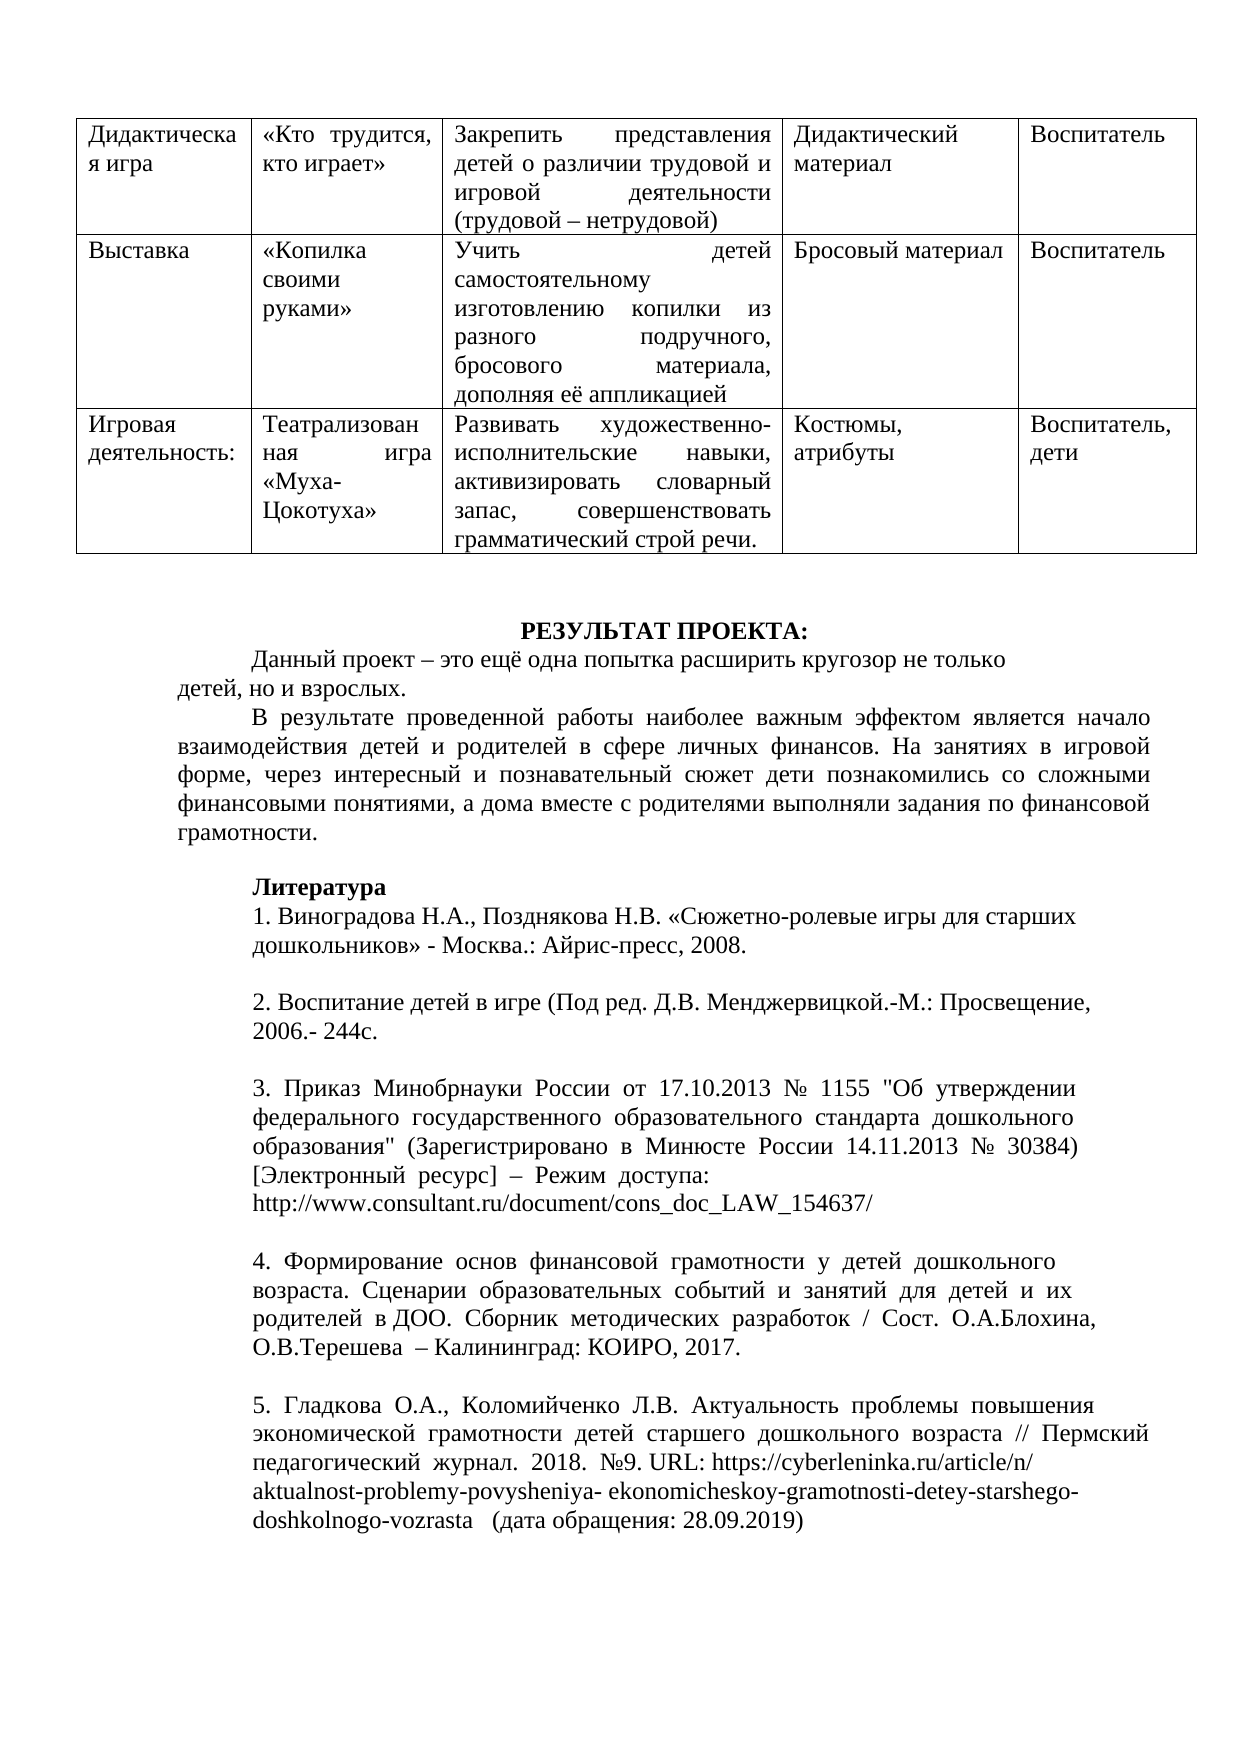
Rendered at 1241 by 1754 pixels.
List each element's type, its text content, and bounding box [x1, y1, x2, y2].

table_cell Костюмы, атрибуты [783, 409, 1018, 552]
table_cell Закрепить представления детей о различии трудовой и игровой деятельности (трудовой – нетрудовой) [718, 119, 782, 234]
list 1. Виноградова Н.А., Позднякова Н.В. «Сюжетно-ролевые игры для старших дошкольников» - Москва.: Айрис-пресс, 2008. [252, 901, 1152, 958]
table_cell Дидактическая игра [77, 119, 251, 234]
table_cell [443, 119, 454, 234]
table_cell Воспитатель [1019, 119, 1196, 234]
table_cell Игровая деятельность: [77, 409, 251, 552]
table_cell Воспитатель, дети [1019, 409, 1196, 552]
table_cell Бросовый материал [783, 235, 1018, 408]
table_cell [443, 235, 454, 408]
table_cell Дидактический материал [783, 119, 1018, 234]
list 5. Гладкова О.А., Коломийченко Л.В. Актуальность проблемы повышения экономической грамотности детей старшего дошкольного возраста // Пермский педагогический журнал. 2018. №9. URL: https://cyberleninka.ru/article/n/ aktualnost-problemy-povysheniya- ekonomicheskoy-gramotnosti-detey-starshego-doshkolnogo-vozrasta (дата обращения: 28.09.2019) [252, 1390, 1152, 1533]
table_cell Воспитатель [1019, 235, 1196, 408]
text РЕЗУЛЬТАТ ПРОЕКТА: [177, 616, 1152, 644]
table_cell «Копилка своими руками» [252, 235, 442, 408]
text детей, но и взрослых. [177, 673, 1152, 702]
text Данный проект – это ещё одна попытка расширить кругозор не только [177, 644, 1152, 673]
text В результате проведенной работы наиболее важным эффектом является начало взаимодействия детей и родителей в сфере личных финансов. На занятиях в игровой форме, через интересный и познавательный сюжет дети познакомились со сложными финансовыми понятиями, а дома вместе с родителями выполняли задания по финансовой грамотности. [177, 702, 1152, 846]
list 4. Формирование основ финансовой грамотности у детей дошкольного возраста. Сценарии образовательных событий и занятий для детей и их родителей в ДОО. Сборник методических разработок / Сост. О.А.Блохина, О.В.Терешева – Калининград: КОИРО, 2017. [252, 1246, 1152, 1361]
table_cell Развивать художественно-исполнительские навыки, активизировать словарный запас, совершенствовать грамматический строй речи. [443, 409, 782, 552]
list Литература [252, 872, 1152, 901]
table_cell Выставка [77, 235, 251, 408]
table_cell «Кто трудится, кто играет» [252, 119, 442, 234]
table_cell Учить детей самостоятельному изготовлению копилки из разного подручного, бросового материала, дополняя её аппликацией [651, 235, 782, 408]
table_cell Театрализованная игра «Муха-Цокотуха» [252, 409, 442, 552]
list 2. Воспитание детей в игре (Под ред. Д.В. Менджервицкой.-М.: Просвещение, 2006.- 244с. [252, 987, 1152, 1045]
list 3. Приказ Минобрнауки России от 17.10.2013 № 1155 "Об утверждении федерального государственного образовательного стандарта дошкольного образования" (Зарегистрировано в Минюсте России 14.11.2013 № 30384) [Электронный ресурс] – Режим доступа: http://www.consultant.ru/document/cons_doc_LAW_154637/ [252, 1073, 1152, 1217]
